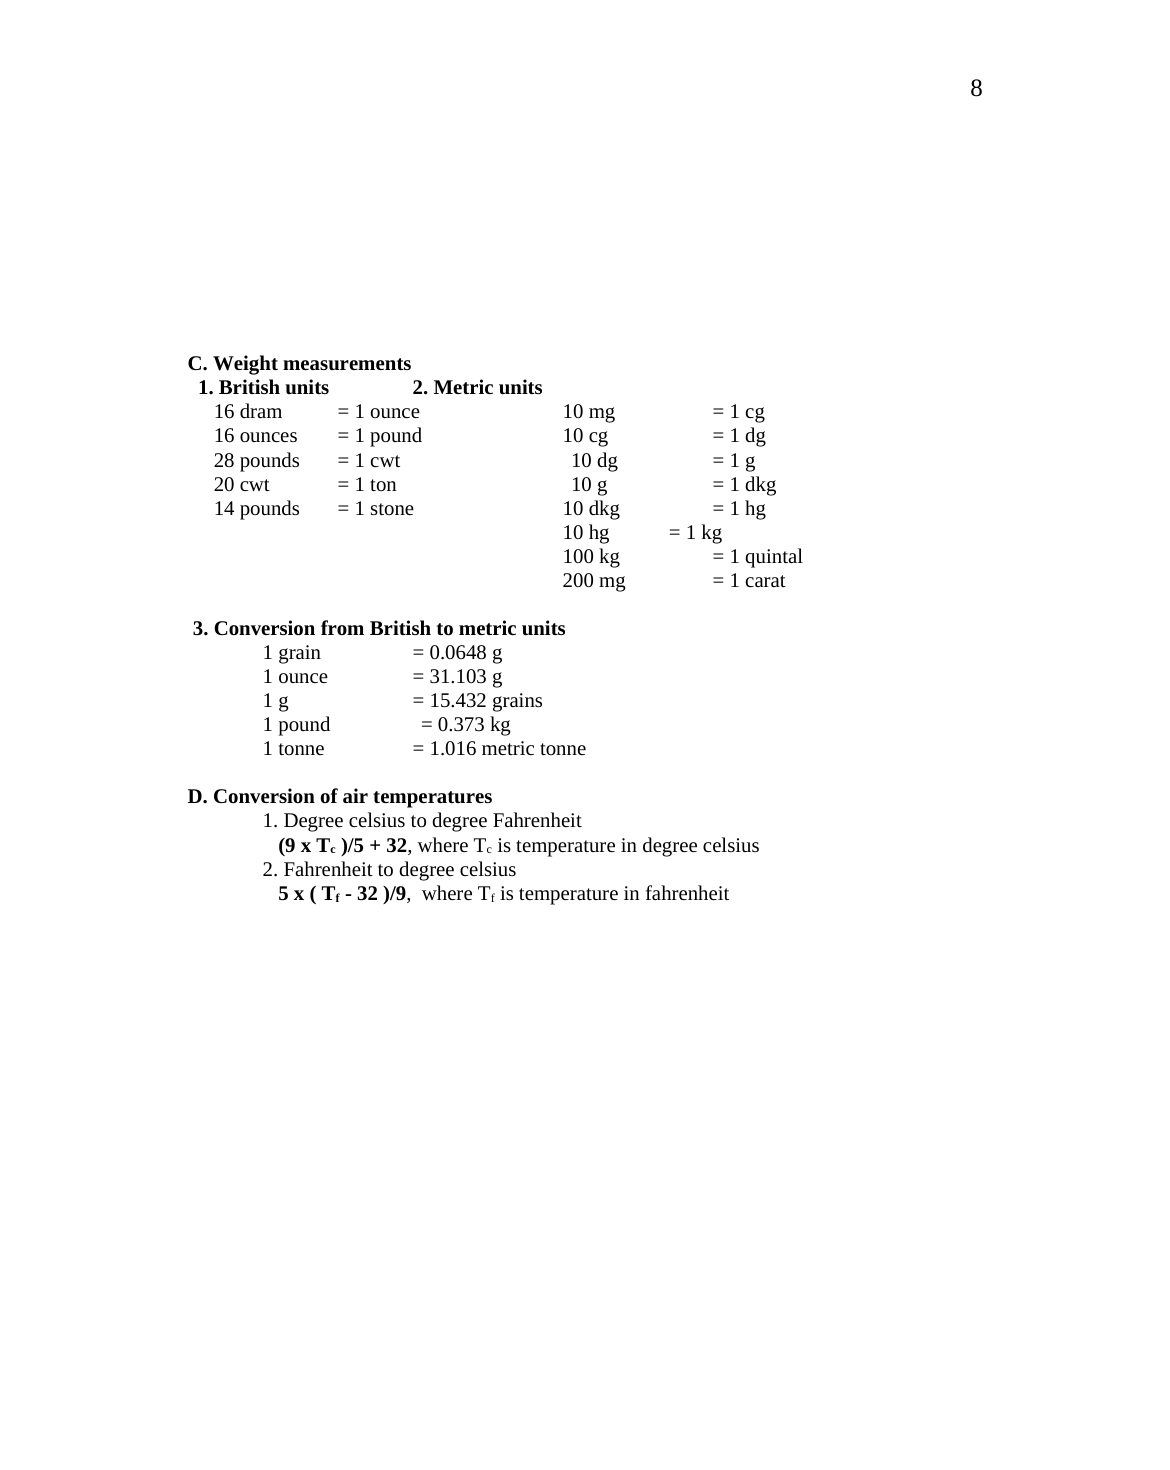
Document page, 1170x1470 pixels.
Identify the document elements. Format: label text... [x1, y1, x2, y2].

text 1 pound = 0.373 kg [187, 712, 982, 736]
text 1 tonne = 1.016 metric tonne [187, 736, 982, 760]
text 1. British units 2. Metric units [187, 375, 982, 399]
text 1 g = 15.432 grains [187, 688, 982, 712]
text C. Weight measurements [187, 351, 982, 375]
text 16 ounces = 1 pound 10 cg = 1 dg [187, 423, 982, 447]
text 2. Fahrenheit to degree celsius [187, 857, 982, 881]
text (9 x Tc )/5 + 32, where Tc is temperature in degree celsius [187, 832, 982, 857]
text 1. Degree celsius to degree Fahrenheit [187, 808, 982, 832]
text 3. Conversion from British to metric units [187, 616, 982, 640]
text 28 pounds = 1 cwt 10 dg = 1 g [187, 447, 982, 472]
text 1 ounce = 31.103 g [187, 664, 982, 688]
text 5 x ( Tf - 32 )/9, where Tf is temperature in fahrenheit [187, 881, 982, 905]
text D. Conversion of air temperatures [187, 784, 982, 808]
text 16 dram = 1 ounce 10 mg = 1 cg [187, 399, 982, 423]
text 1 grain = 0.0648 g [187, 640, 982, 664]
text 100 kg = 1 quintal [187, 544, 982, 568]
text 200 mg = 1 carat [187, 568, 982, 592]
text 20 cwt = 1 ton 10 g = 1 dkg [187, 472, 982, 496]
text 14 pounds = 1 stone 10 dkg = 1 hg [187, 496, 982, 520]
text 10 hg = 1 kg [187, 520, 982, 544]
